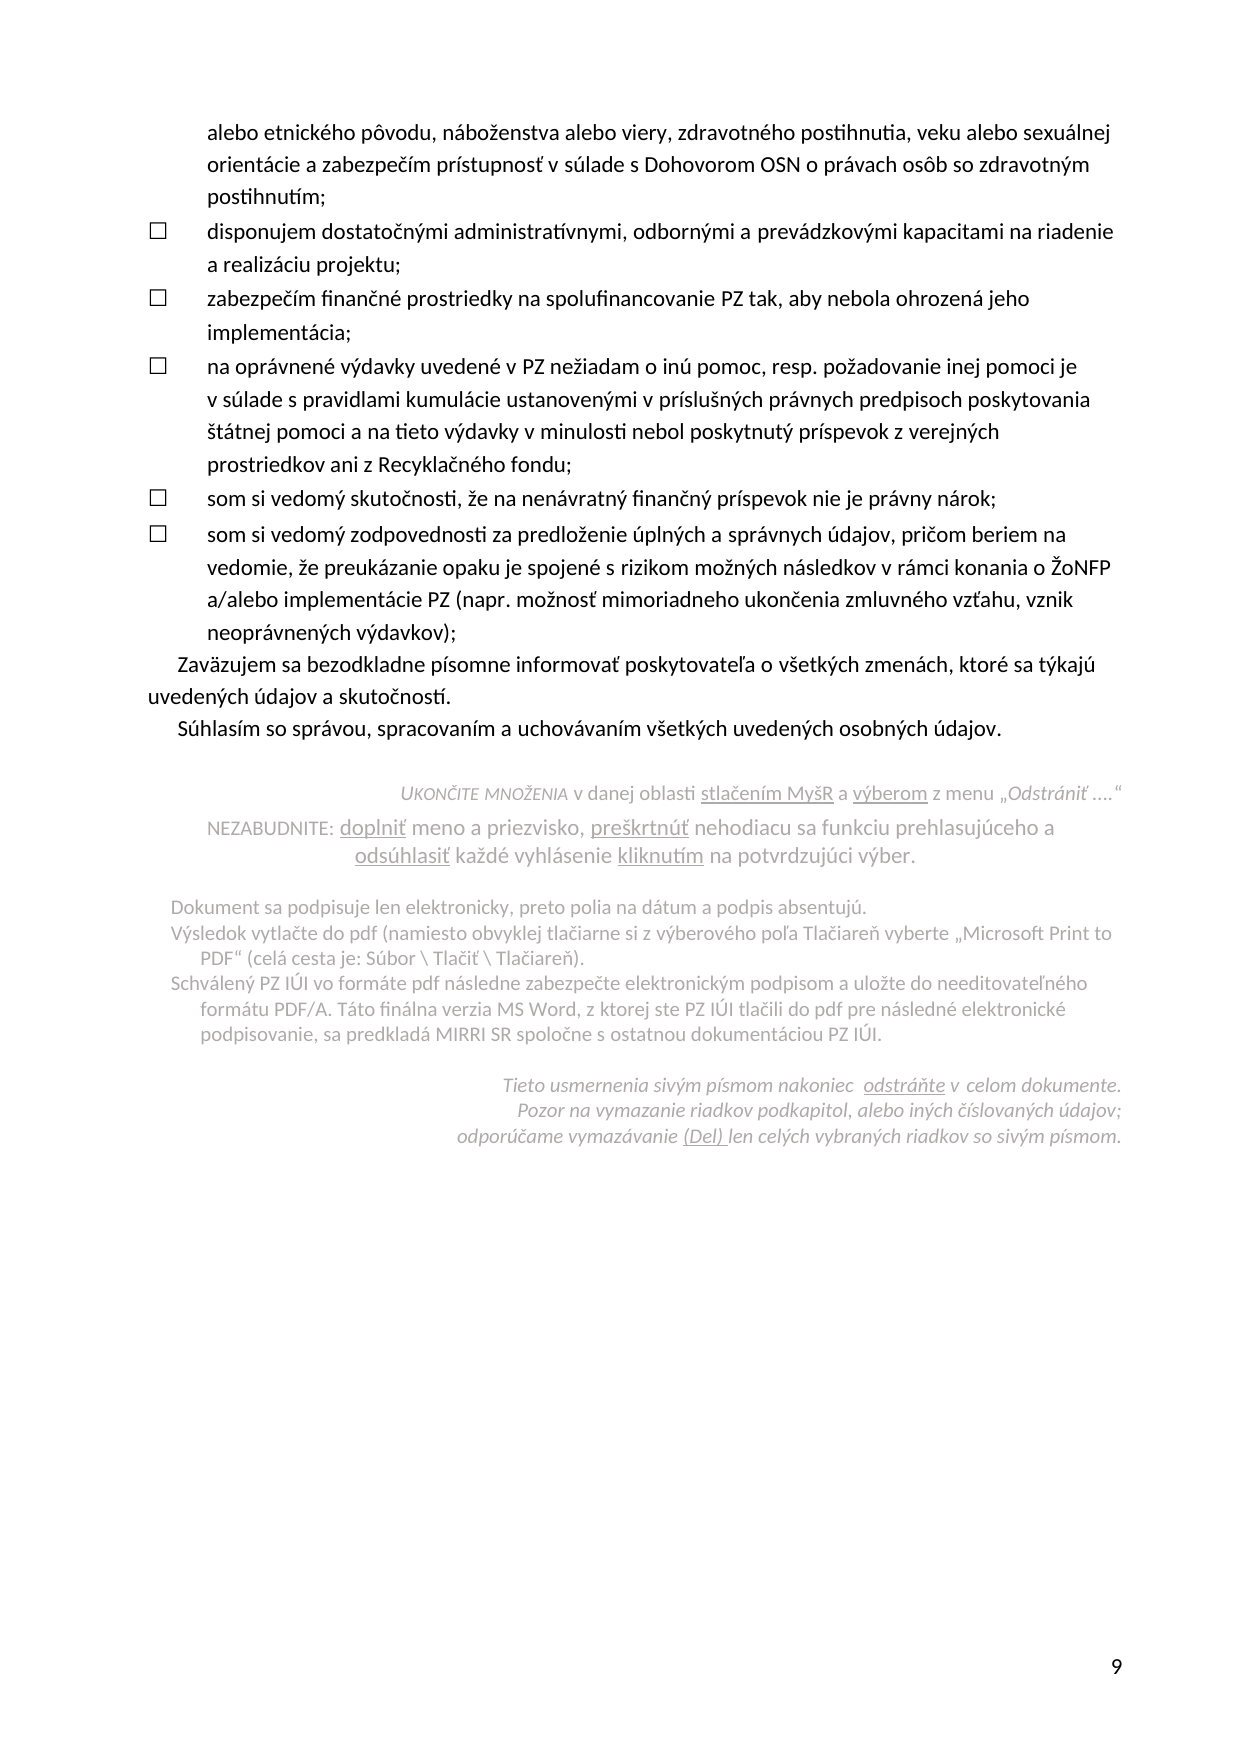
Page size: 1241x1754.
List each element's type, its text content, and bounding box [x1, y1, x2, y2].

text Schválený PZ IÚI vo formáte pdf následne zabezpečte elektronickým podpisom a uložte do needitovateľného formátu PDF/A. Táto finálna verzia MS Word, z ktorej ste PZ IÚI tlačili do pdf pre následné elektronické podpisovanie, sa predkladá MIRRI SR spoločne s ostatnou dokumentáciou PZ IÚI. [171, 971, 1122, 1047]
text Ukončite množenia v danej oblasti stlačením MyšR a výberom z menu „Odstrániť ....“ [148, 778, 1122, 807]
text Pozor na vymazanie riadkov podkapitol, alebo iných číslovaných údajov; [148, 1098, 1122, 1123]
text Tieto usmernenia sivým písmom nakoniec odstráňte v celom dokumente. [148, 1072, 1122, 1098]
text Výsledok vytlačte do pdf (namiesto obvyklej tlačiarne si z výberového poľa Tlačiareň vyberte „Microsoft Print to PDF“ (celá cesta je: Súbor \ Tlačiť \ Tlačiareň). [171, 920, 1122, 971]
text odporúčame vymazávanie (Del) len celých vybraných riadkov so sivým písmom. [148, 1123, 1122, 1148]
text Dokument sa podpisuje len elektronicky, preto polia na dátum a podpis absentujú. [171, 894, 1122, 920]
text NEZABUDNITE: doplniť meno a priezvisko, preškrtnúť nehodiacu sa funkciu prehlasujúceho a odsúhlasiť každé vyhlásenie kliknutím na potvrdzujúci výber. [207, 813, 1122, 869]
